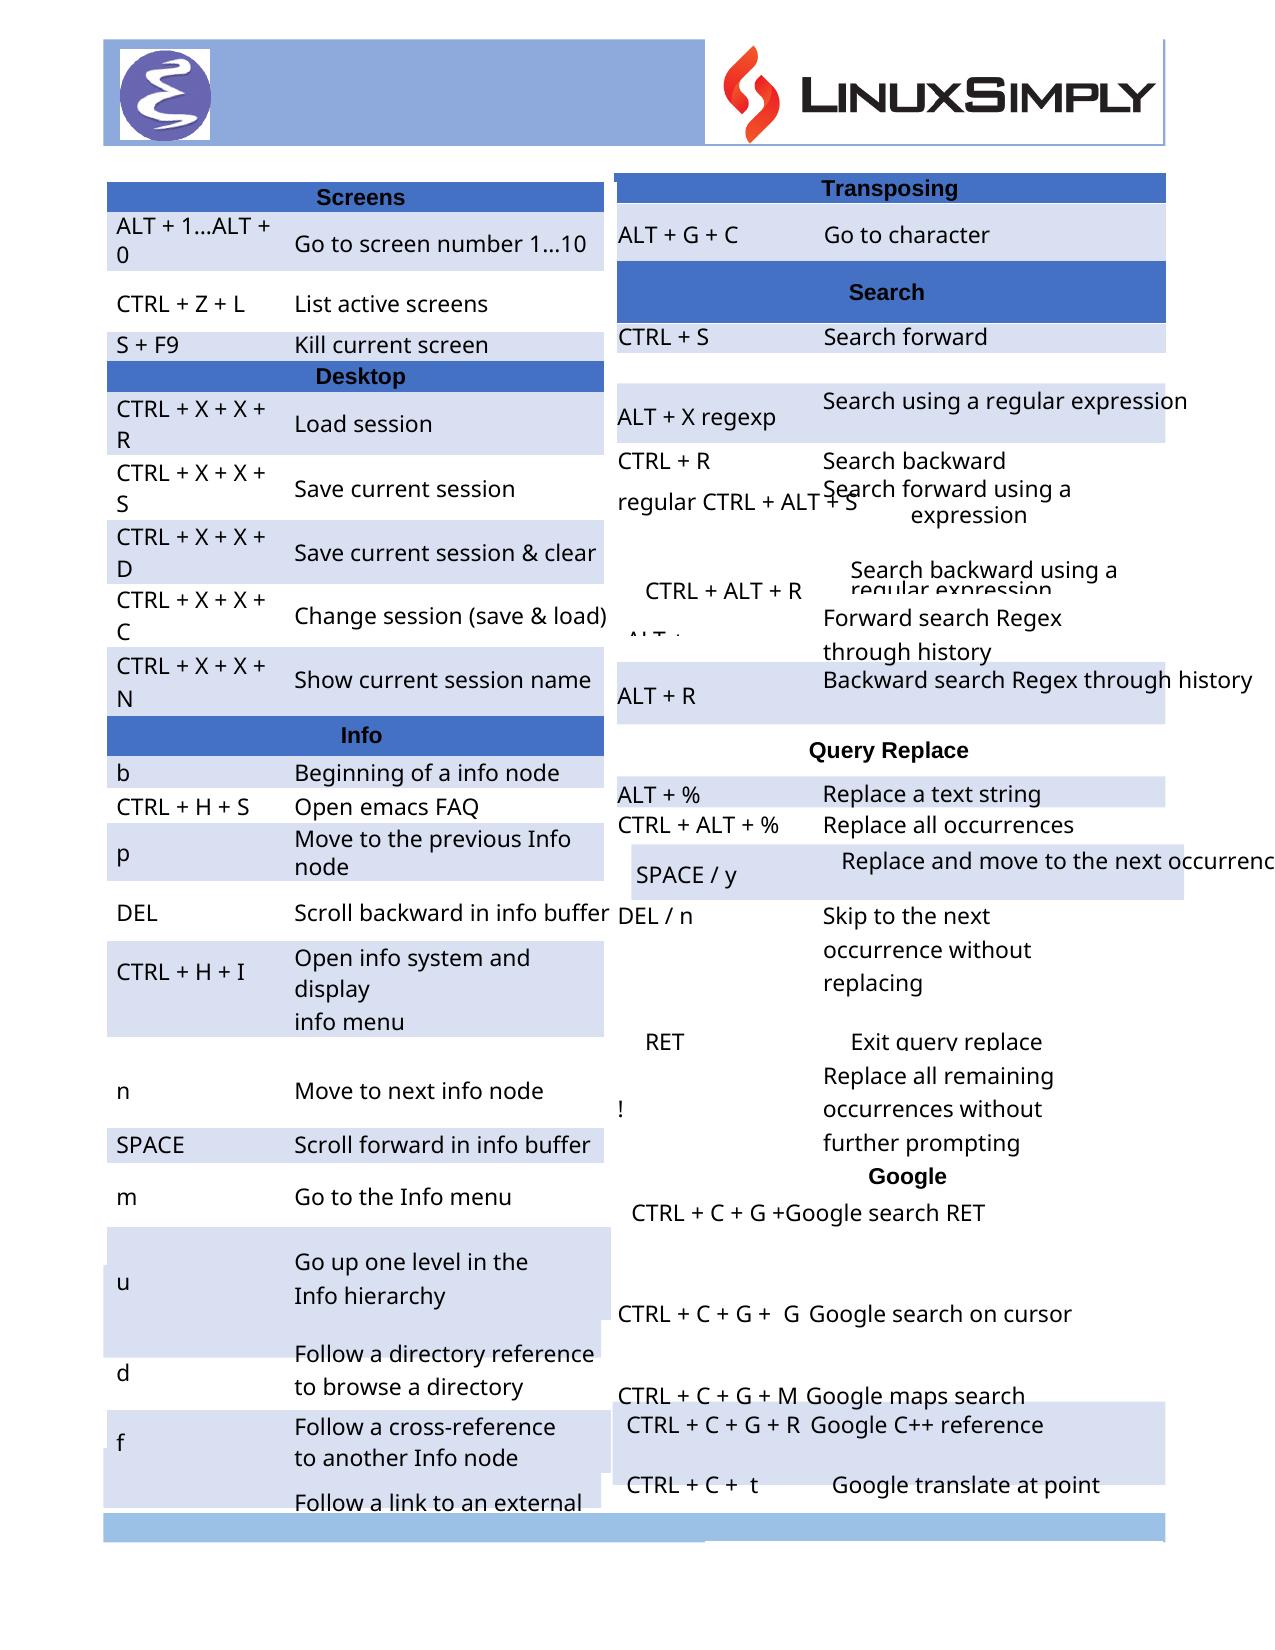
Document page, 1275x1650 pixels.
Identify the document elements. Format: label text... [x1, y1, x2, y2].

text Forward search Regex through history [823, 602, 1141, 667]
table_cell CTRL + S Search forward [617, 324, 1166, 353]
picture [705, 37, 1164, 145]
text Replace all remaining [823, 1060, 1187, 1091]
text CTRL + C + G + G Google search on cursor [617, 1298, 1187, 1329]
table_cell ALT + G + C Go to character [617, 204, 1166, 261]
text CTRL + ALT + % Replace all occurrences [617, 739, 1187, 840]
table_header Transposing [614, 173, 1166, 203]
table_cell Search [617, 261, 1166, 323]
text DEL / n Skip to the next occurrence without replacing [617, 900, 1101, 999]
text Search forward using a regular CTRL + ALT + S expression [617, 481, 1137, 530]
text ! occurrences without further prompting [617, 1093, 1100, 1158]
picture [119, 49, 211, 141]
text CTRL + R Search backward [617, 354, 1187, 476]
text CTRL + C + G + M Google maps search [617, 1380, 1187, 1411]
